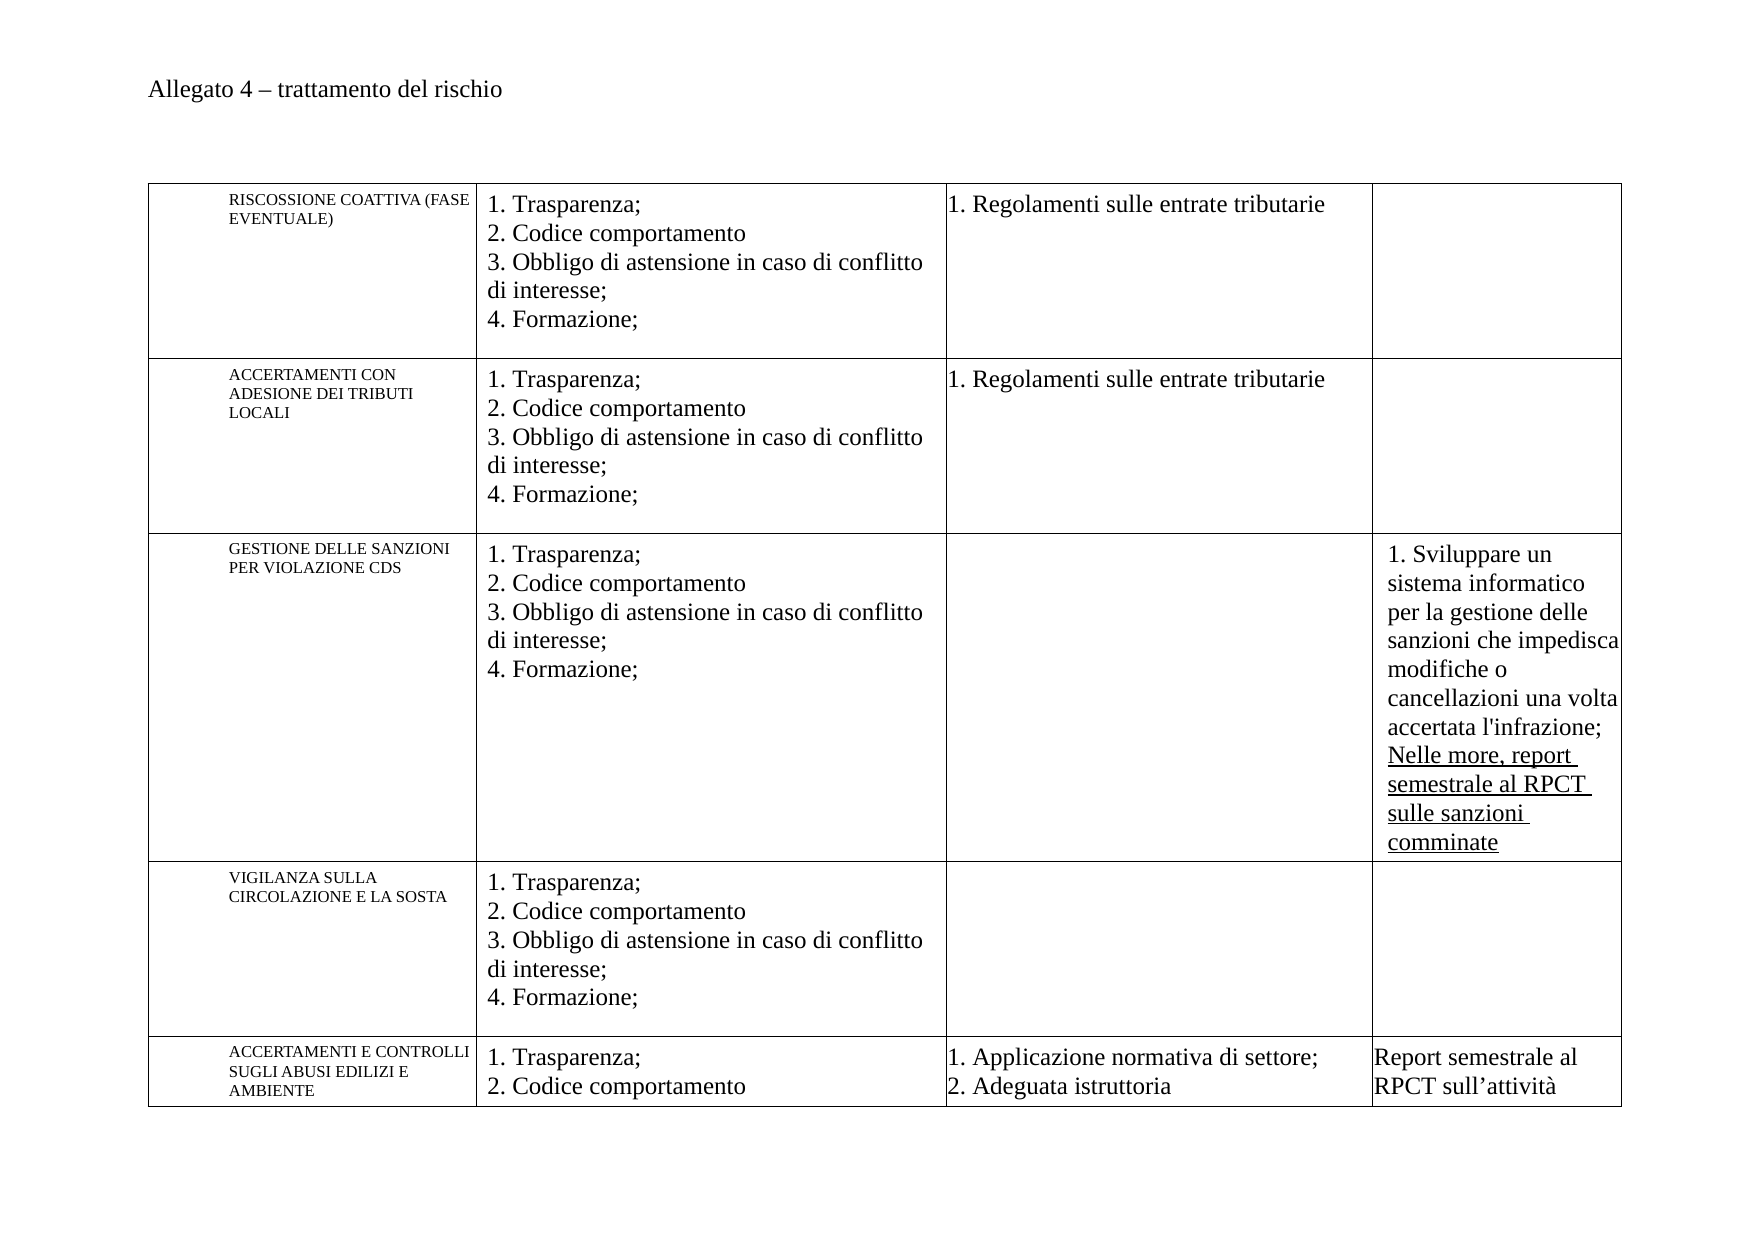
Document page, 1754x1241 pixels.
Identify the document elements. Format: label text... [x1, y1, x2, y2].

table_cell 1. Sviluppare un sistema informatico per la gestione delle sanzioni che impedisca modifiche o cancellazioni una volta accertata l'infrazione; Nelle more, report semestrale al RPCT sulle sanzioni comminate [1373, 534, 1621, 861]
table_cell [477, 1037, 946, 1106]
table_cell GESTIONE DELLE SANZIONI PER VIOLAZIONE CDS [149, 534, 476, 861]
table_cell 1. Trasparenza; 2. Codice comportamento 3. Obbligo di astensione in caso di conflitto di interesse; 4. Formazione; [477, 534, 946, 861]
table_cell VIGILANZA SULLA CIRCOLAZIONE E LA SOSTA [149, 862, 476, 1036]
table_cell ACCERTAMENTI CON ADESIONE DEI TRIBUTI LOCALI [149, 359, 476, 533]
table_cell [947, 534, 1372, 861]
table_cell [477, 184, 946, 358]
table_cell RISCOSSIONE COATTIVA (FASE EVENTUALE) [149, 184, 476, 358]
table_cell 1. Trasparenza; 2. Codice comportamento 3. Obbligo di astensione in caso di conflitto di interesse; 4. Formazione; [477, 862, 946, 1036]
table_cell [947, 862, 1372, 1036]
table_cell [1373, 1037, 1621, 1106]
table_cell [1373, 184, 1621, 358]
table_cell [149, 1037, 476, 1106]
table_cell [1373, 359, 1621, 533]
table_cell [1373, 862, 1621, 1036]
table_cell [947, 1037, 1372, 1106]
table_cell 1. Regolamenti sulle entrate tributarie [947, 359, 1372, 533]
table_cell 1. Trasparenza; 2. Codice comportamento 3. Obbligo di astensione in caso di conflitto di interesse; 4. Formazione; [477, 359, 946, 533]
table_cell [947, 184, 1372, 358]
